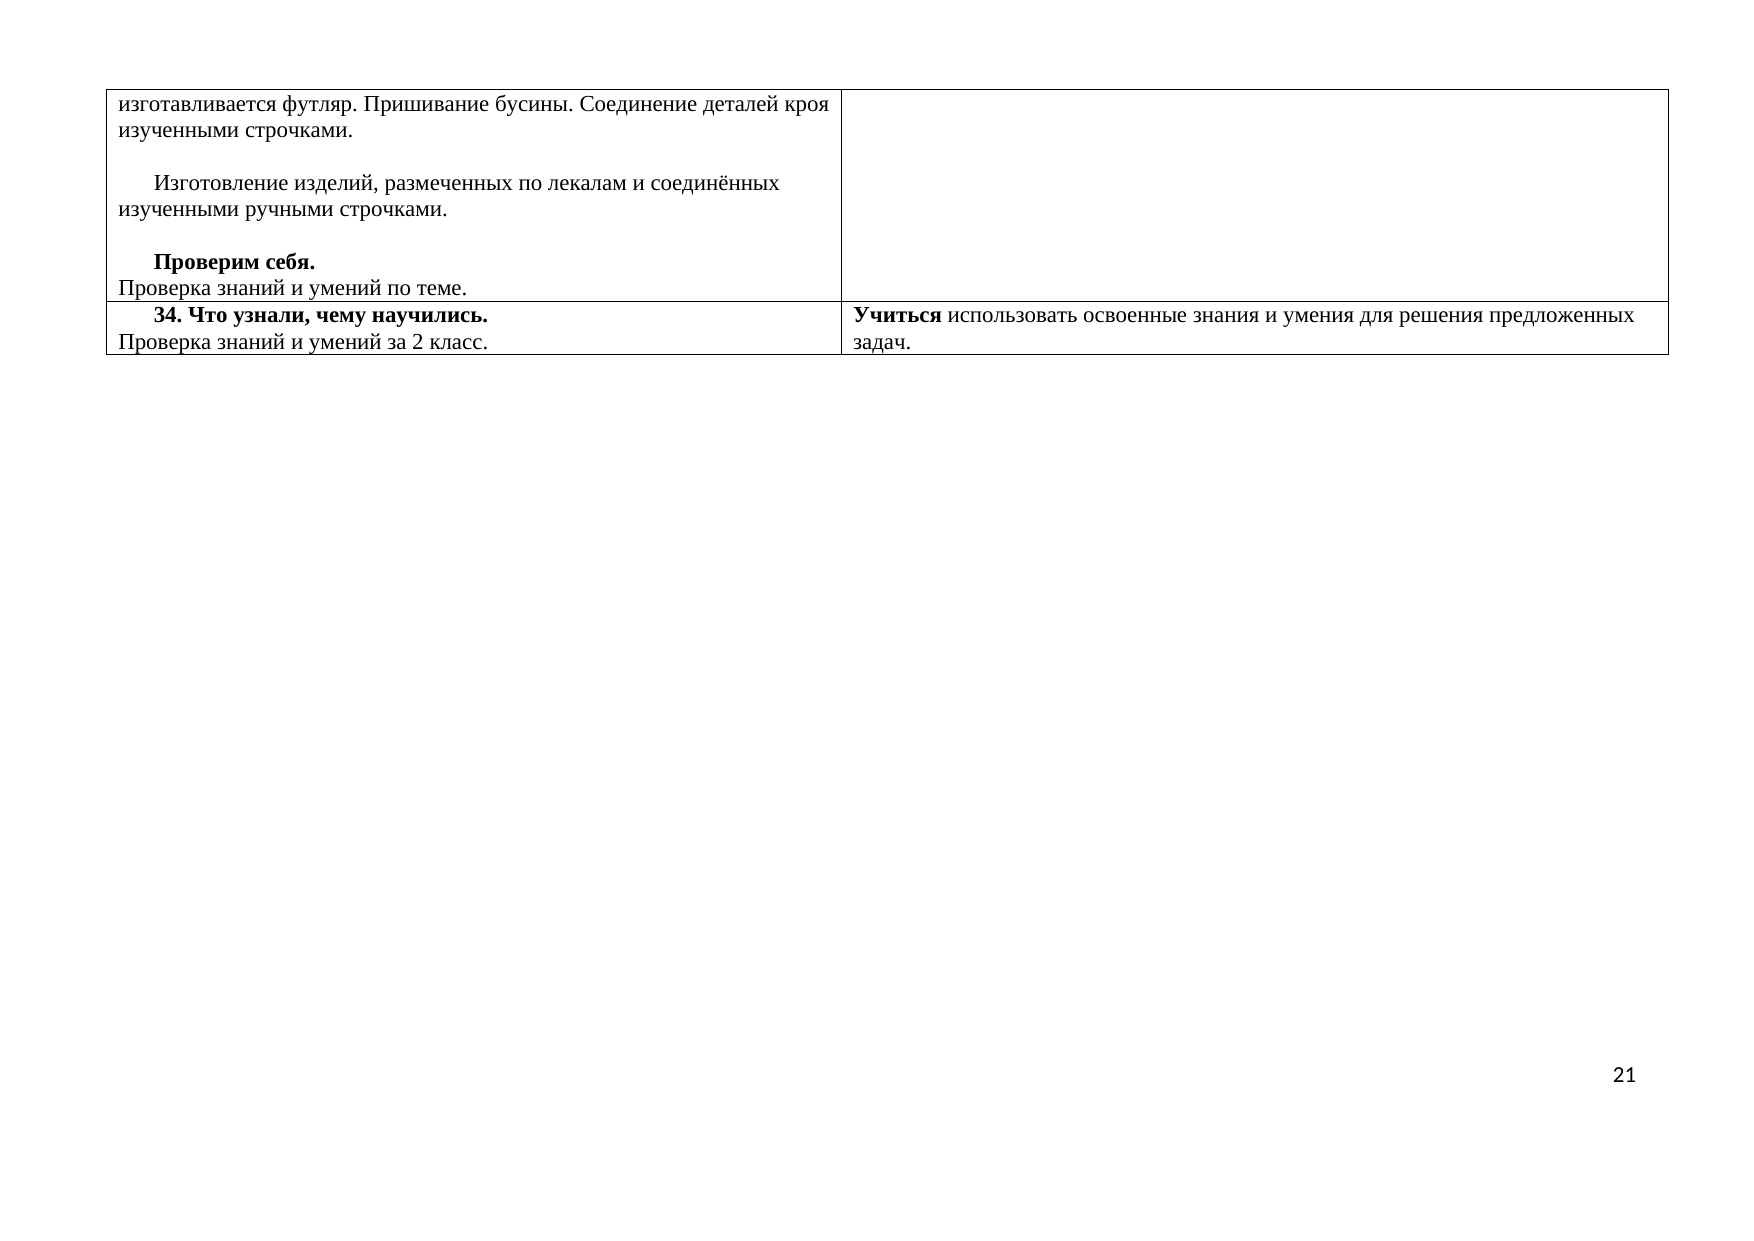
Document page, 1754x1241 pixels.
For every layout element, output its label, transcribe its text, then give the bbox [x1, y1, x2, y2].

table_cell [107, 90, 841, 301]
table_cell 34. Что узнали, чему научились. Проверка знаний и умений за 2 класс. [107, 302, 841, 354]
table_cell Учиться использовать освоенные знания и умения для решения предложенных задач. [842, 302, 1668, 354]
